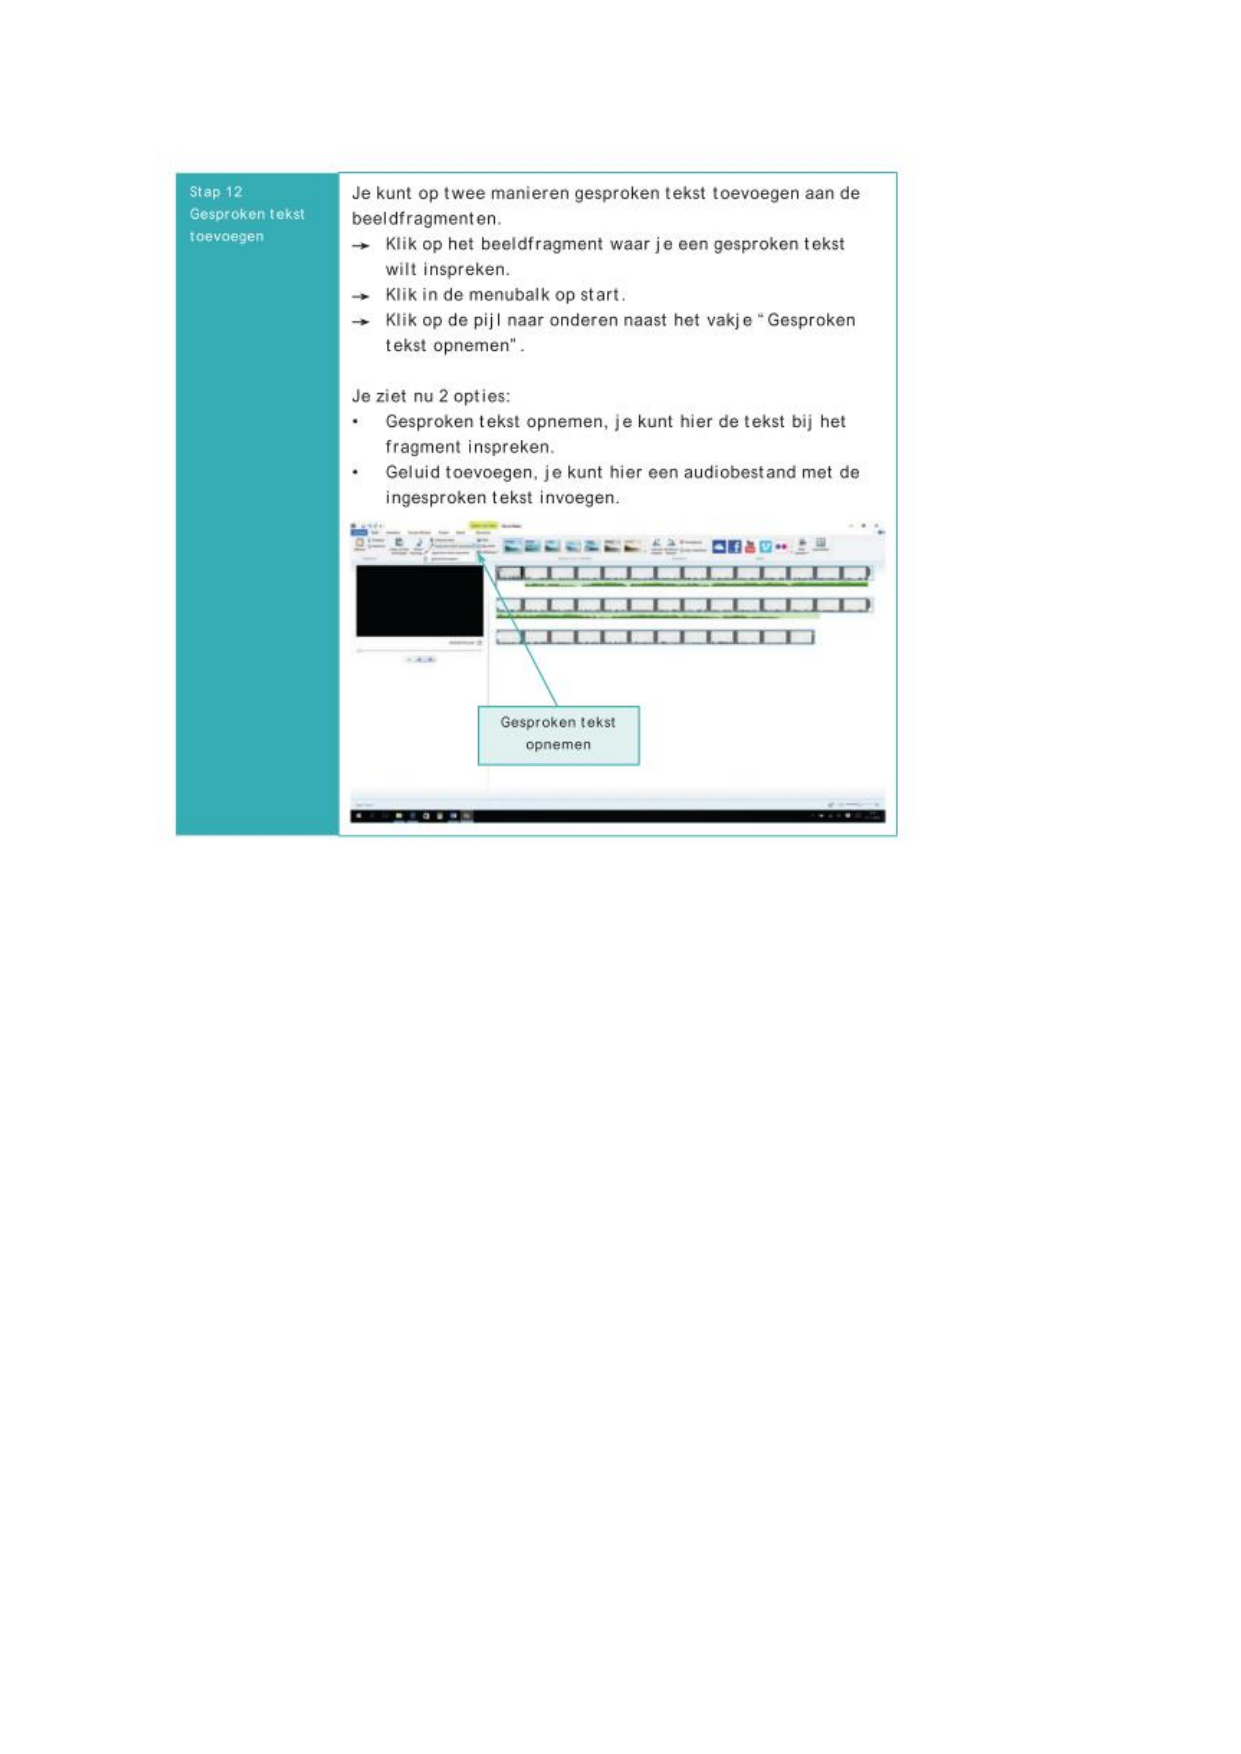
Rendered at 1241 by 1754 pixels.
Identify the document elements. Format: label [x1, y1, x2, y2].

picture [147, 147, 928, 879]
